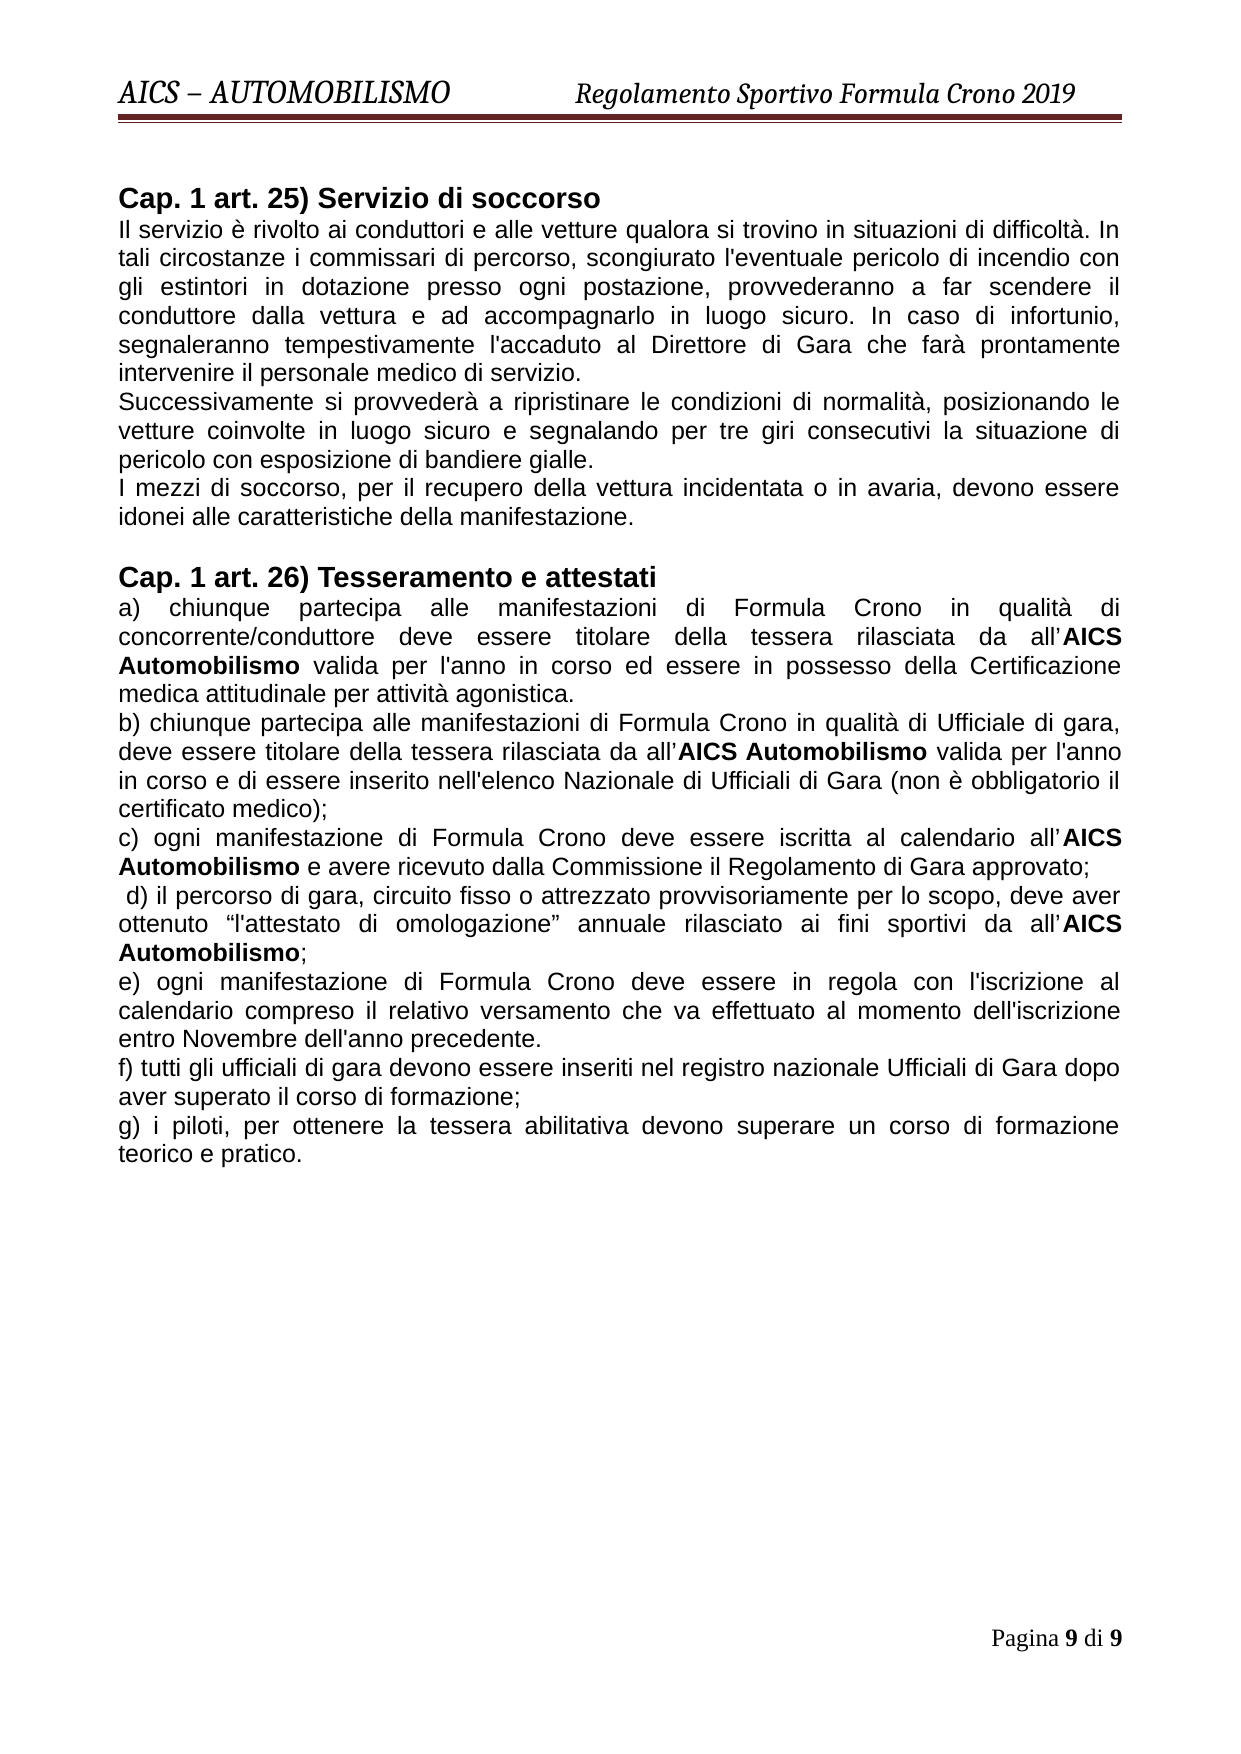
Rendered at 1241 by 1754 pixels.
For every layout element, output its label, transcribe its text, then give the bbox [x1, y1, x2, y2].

text c) ogni manifestazione di Formula Crono deve essere iscritta al calendario all’AICS Automobilismo e avere ricevuto dalla Commissione il Regolamento di Gara approvato; [118, 823, 1122, 881]
text b) chiunque partecipa alle manifestazioni di Formula Crono in qualità di Ufficiale di gara, deve essere titolare della tessera rilasciata da all’AICS Automobilismo valida per l'anno in corso e di essere inserito nell'elenco Nazionale di Ufficiali di Gara (non è obbligatorio il certificato medico); [118, 708, 1122, 823]
text a) chiunque partecipa alle manifestazioni di Formula Crono in qualità di concorrente/conduttore deve essere titolare della tessera rilasciata da all’AICS Automobilismo valida per l'anno in corso ed essere in possesso della Certificazione medica attitudinale per attività agonistica. [118, 593, 1122, 708]
text e) ogni manifestazione di Formula Crono deve essere in regola con l'iscrizione al calendario compreso il relativo versamento che va effettuato al momento dell'iscrizione entro Novembre dell'anno precedente. [118, 967, 1122, 1053]
text Cap. 1 art. 26) Tesseramento e attestati [118, 559, 1122, 593]
text Il servizio è rivolto ai conduttori e alle vetture qualora si trovino in situazioni di difficoltà. In tali circostanze i commissari di percorso, scongiurato l'eventuale pericolo di incendio con gli estintori in dotazione presso ogni postazione, provvederanno a far scendere il conduttore dalla vettura e ad accompagnarlo in luogo sicuro. In caso di infortunio, segnaleranno tempestivamente l'accaduto al Direttore di Gara che farà prontamente intervenire il personale medico di servizio. [118, 214, 1122, 387]
text g) i piloti, per ottenere la tessera abilitativa devono superare un corso di formazione teorico e pratico. [118, 1111, 1122, 1168]
text I mezzi di soccorso, per il recupero della vettura incidentata o in avaria, devono essere idonei alle caratteristiche della manifestazione. [118, 473, 1122, 531]
text d) il percorso di gara, circuito fisso o attrezzato provvisoriamente per lo scopo, deve aver ottenuto “l'attestato di omologazione” annuale rilasciato ai fini sportivi da all’AICS Automobilismo; [118, 881, 1122, 967]
text Successivamente si provvederà a ripristinare le condizioni di normalità, posizionando le vetture coinvolte in luogo sicuro e segnalando per tre giri consecutivi la situazione di pericolo con esposizione di bandiere gialle. [118, 387, 1122, 473]
text Cap. 1 art. 25) Servizio di soccorso [118, 181, 1122, 214]
text f) tutti gli ufficiali di gara devono essere inseriti nel registro nazionale Ufficiali di Gara dopo aver superato il corso di formazione; [118, 1053, 1122, 1111]
